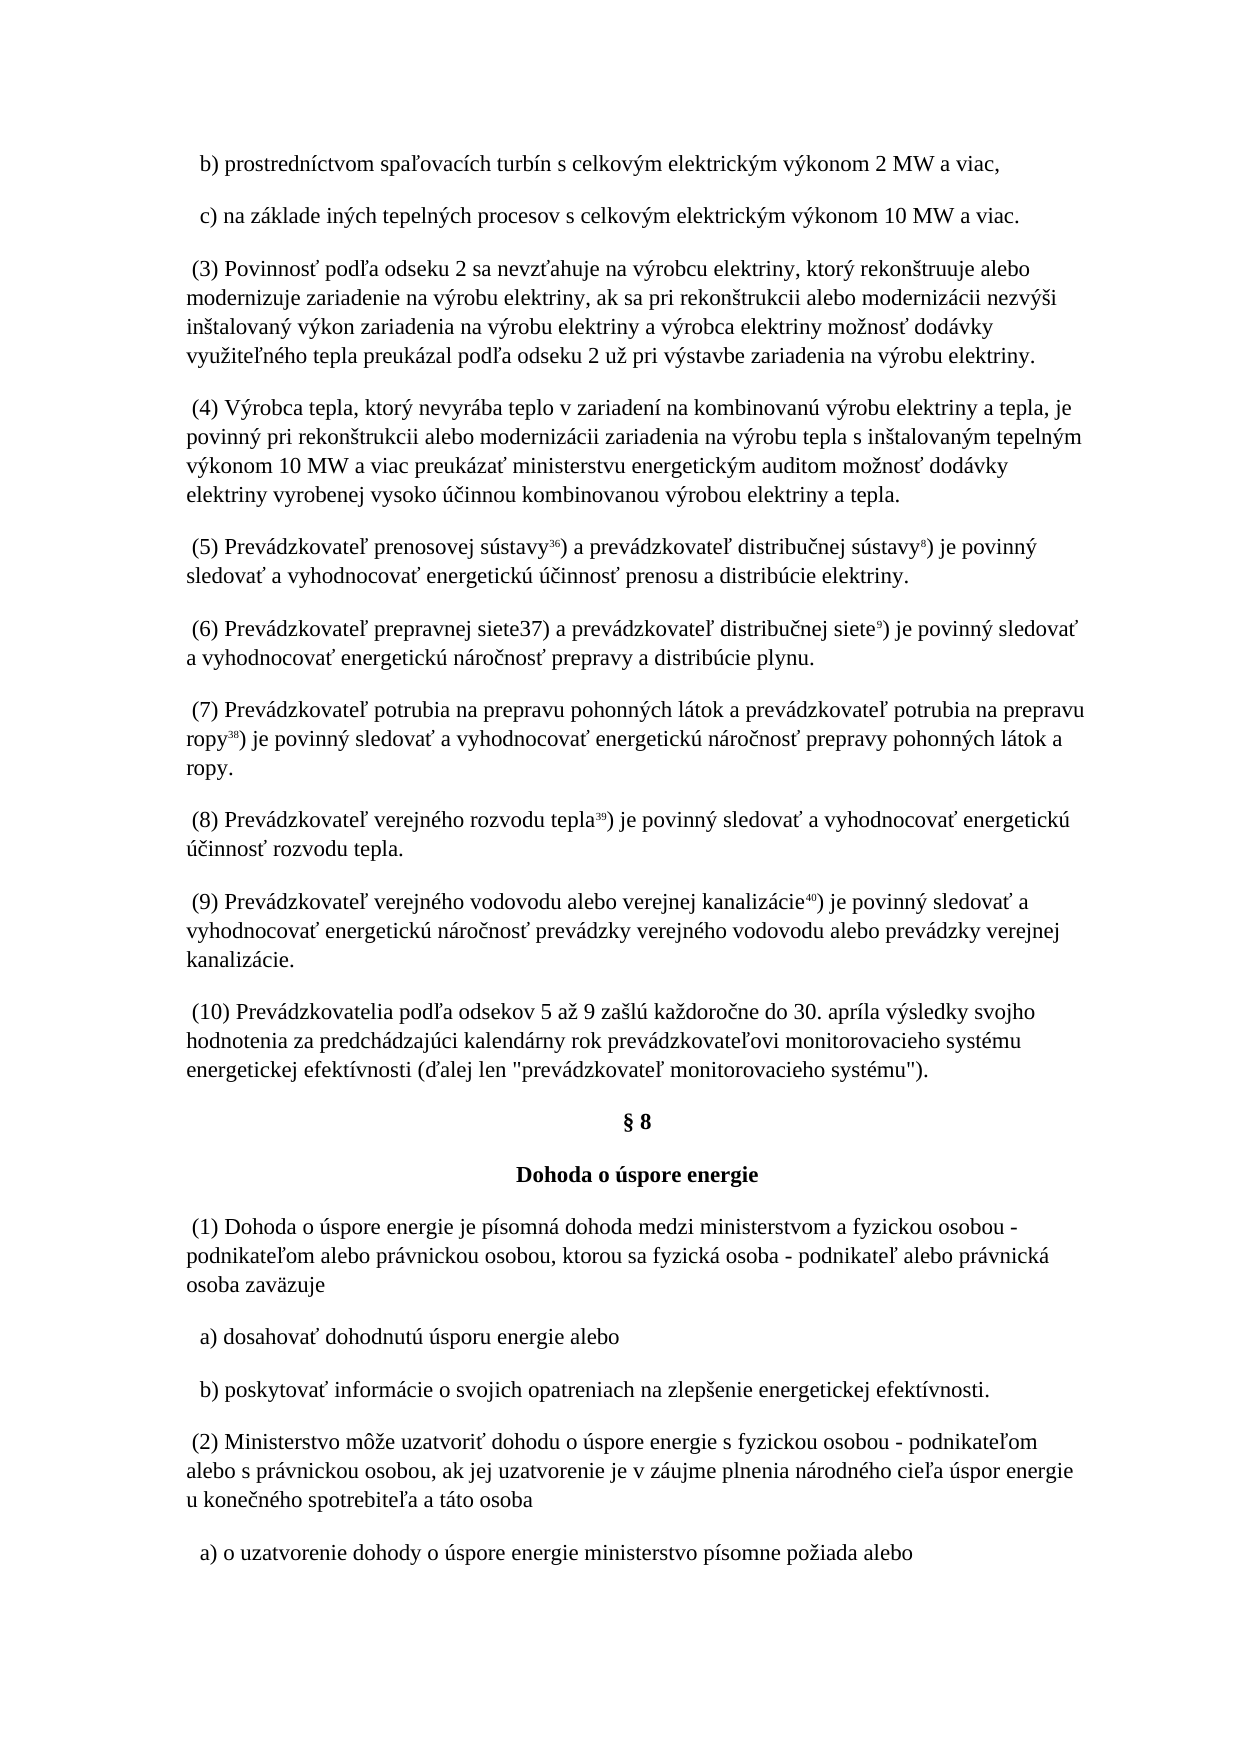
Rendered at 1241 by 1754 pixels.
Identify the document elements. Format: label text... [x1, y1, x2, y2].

text (8) Prevádzkovateľ verejného rozvodu tepla39) je povinný sledovať a vyhodnocovať energetickú účinnosť rozvodu tepla. [186, 806, 1090, 862]
text (3) Povinnosť podľa odseku 2 sa nevzťahuje na výrobcu elektriny, ktorý rekonštruuje alebo modernizuje zariadenie na výrobu elektriny, ak sa pri rekonštrukcii alebo modernizácii nezvýši inštalovaný výkon zariadenia na výrobu elektriny a výrobca elektriny možnosť dodávky využiteľného tepla preukázal podľa odseku 2 už pri výstavbe zariadenia na výrobu elektriny. [186, 255, 1090, 368]
text (7) Prevádzkovateľ potrubia na prepravu pohonných látok a prevádzkovateľ potrubia na prepravu ropy38) je povinný sledovať a vyhodnocovať energetickú náročnosť prepravy pohonných látok a ropy. [186, 696, 1090, 780]
text (5) Prevádzkovateľ prenosovej sústavy36) a prevádzkovateľ distribučnej sústavy8) je povinný sledovať a vyhodnocovať energetickú účinnosť prenosu a distribúcie elektriny. [186, 533, 1090, 589]
text a) dosahovať dohodnutú úsporu energie alebo [194, 1323, 1090, 1350]
text b) prostredníctvom spaľovacích turbín s celkovým elektrickým výkonom 2 MW a viac, [194, 150, 1090, 176]
text § 8 [178, 1108, 1090, 1135]
text Dohoda o úspore energie [178, 1161, 1090, 1187]
text (1) Dohoda o úspore energie je písomná dohoda medzi ministerstvom a fyzickou osobou - podnikateľom alebo právnickou osobou, ktorou sa fyzická osoba - podnikateľ alebo právnická osoba zaväzuje [186, 1213, 1090, 1297]
text (2) Ministerstvo môže uzatvoriť dohodu o úspore energie s fyzickou osobou - podnikateľom alebo s právnickou osobou, ak jej uzatvorenie je v záujme plnenia národného cieľa úspor energie u konečného spotrebiteľa a táto osoba [186, 1428, 1090, 1512]
text (9) Prevádzkovateľ verejného vodovodu alebo verejnej kanalizácie40) je povinný sledovať a vyhodnocovať energetickú náročnosť prevádzky verejného vodovodu alebo prevádzky verejnej kanalizácie. [186, 888, 1090, 972]
text (10) Prevádzkovatelia podľa odsekov 5 až 9 zašlú každoročne do 30. apríla výsledky svojho hodnotenia za predchádzajúci kalendárny rok prevádzkovateľovi monitorovacieho systému energetickej efektívnosti (ďalej len "prevádzkovateľ monitorovacieho systému"). [186, 998, 1090, 1082]
text (6) Prevádzkovateľ prepravnej siete37) a prevádzkovateľ distribučnej siete9) je povinný sledovať a vyhodnocovať energetickú náročnosť prepravy a distribúcie plynu. [186, 615, 1090, 670]
text c) na základe iných tepelných procesov s celkovým elektrickým výkonom 10 MW a viac. [194, 202, 1090, 229]
text (4) Výrobca tepla, ktorý nevyrába teplo v zariadení na kombinovanú výrobu elektriny a tepla, je povinný pri rekonštrukcii alebo modernizácii zariadenia na výrobu tepla s inštalovaným tepelným výkonom 10 MW a viac preukázať ministerstvu energetickým auditom možnosť dodávky elektriny vyrobenej vysoko účinnou kombinovanou výrobou elektriny a tepla. [186, 394, 1090, 507]
text b) poskytovať informácie o svojich opatreniach na zlepšenie energetickej efektívnosti. [194, 1376, 1090, 1402]
text a) o uzatvorenie dohody o úspore energie ministerstvo písomne požiada alebo [194, 1538, 1090, 1565]
